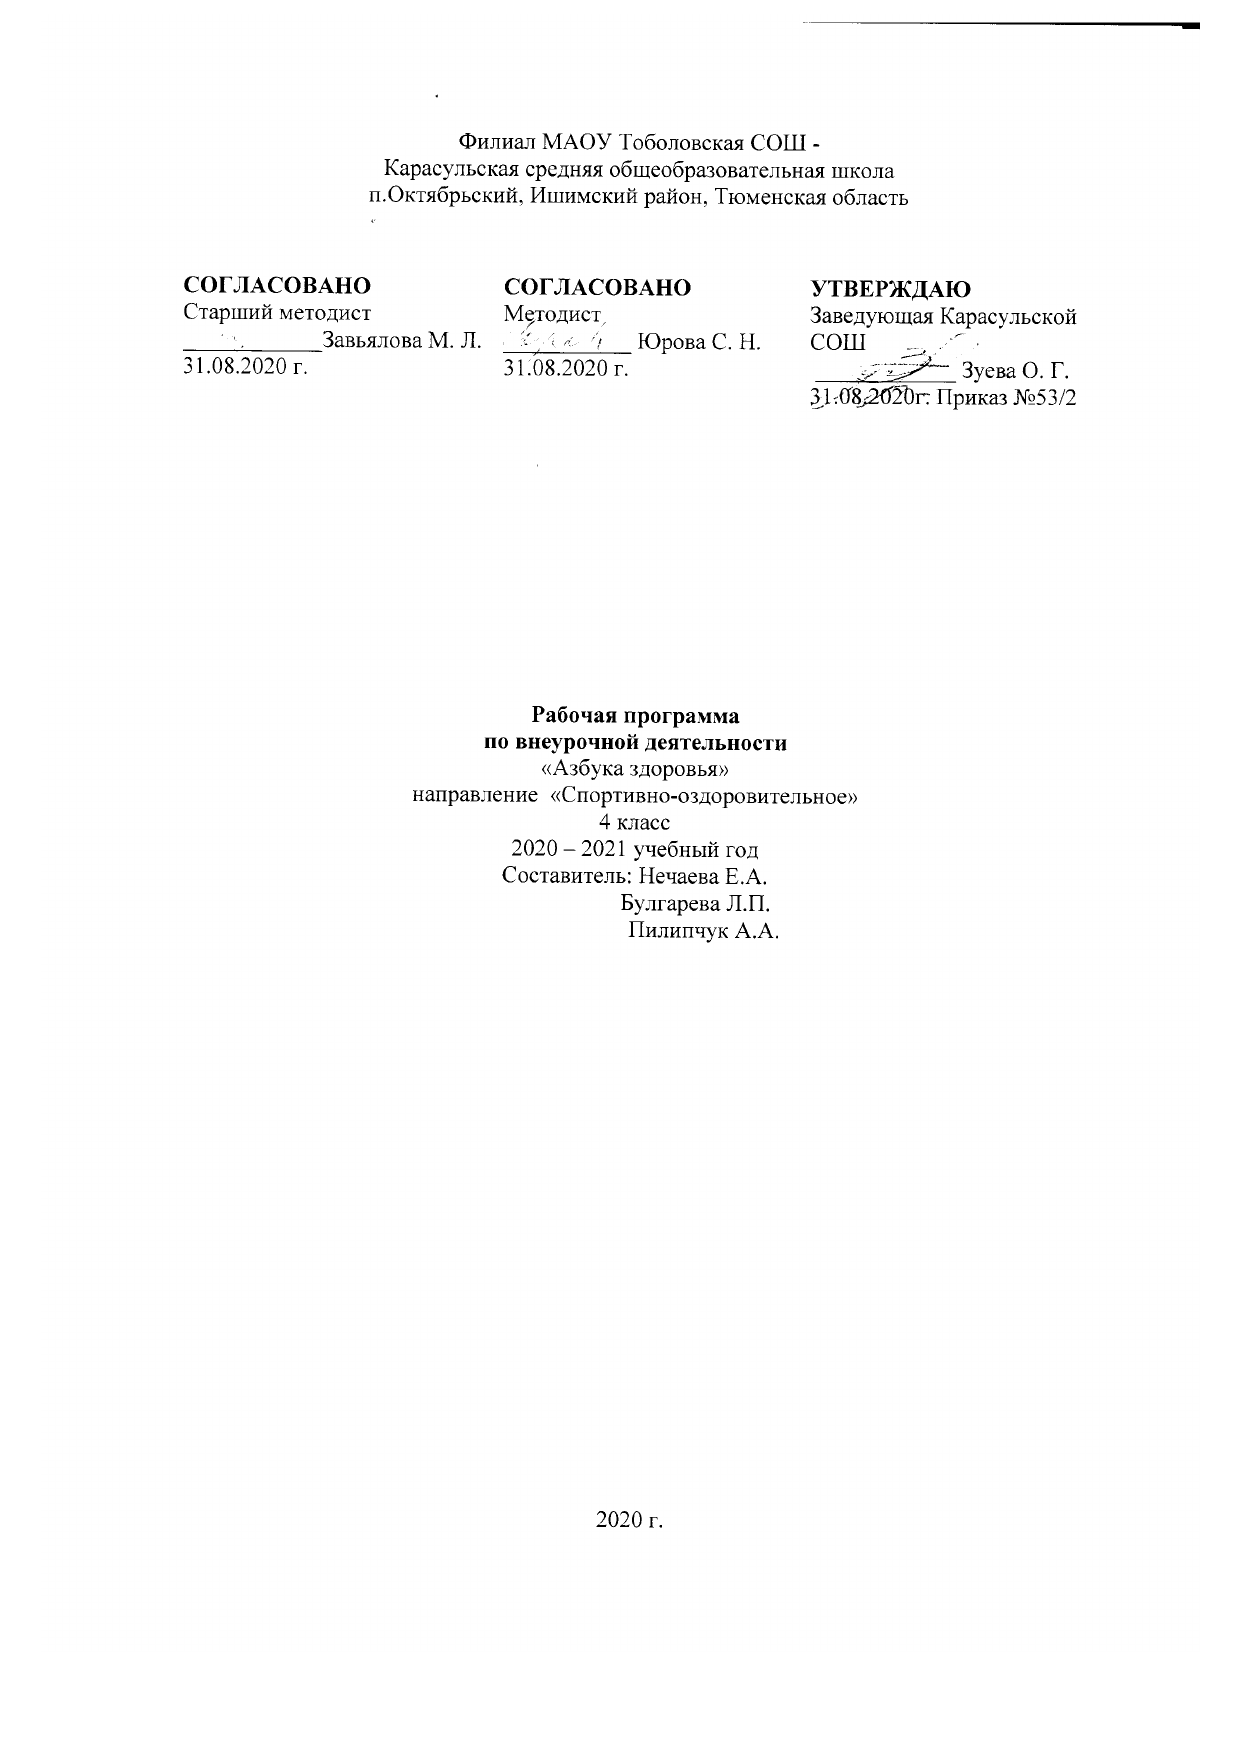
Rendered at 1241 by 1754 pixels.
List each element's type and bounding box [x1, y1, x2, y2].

picture [41, 14, 1200, 1649]
